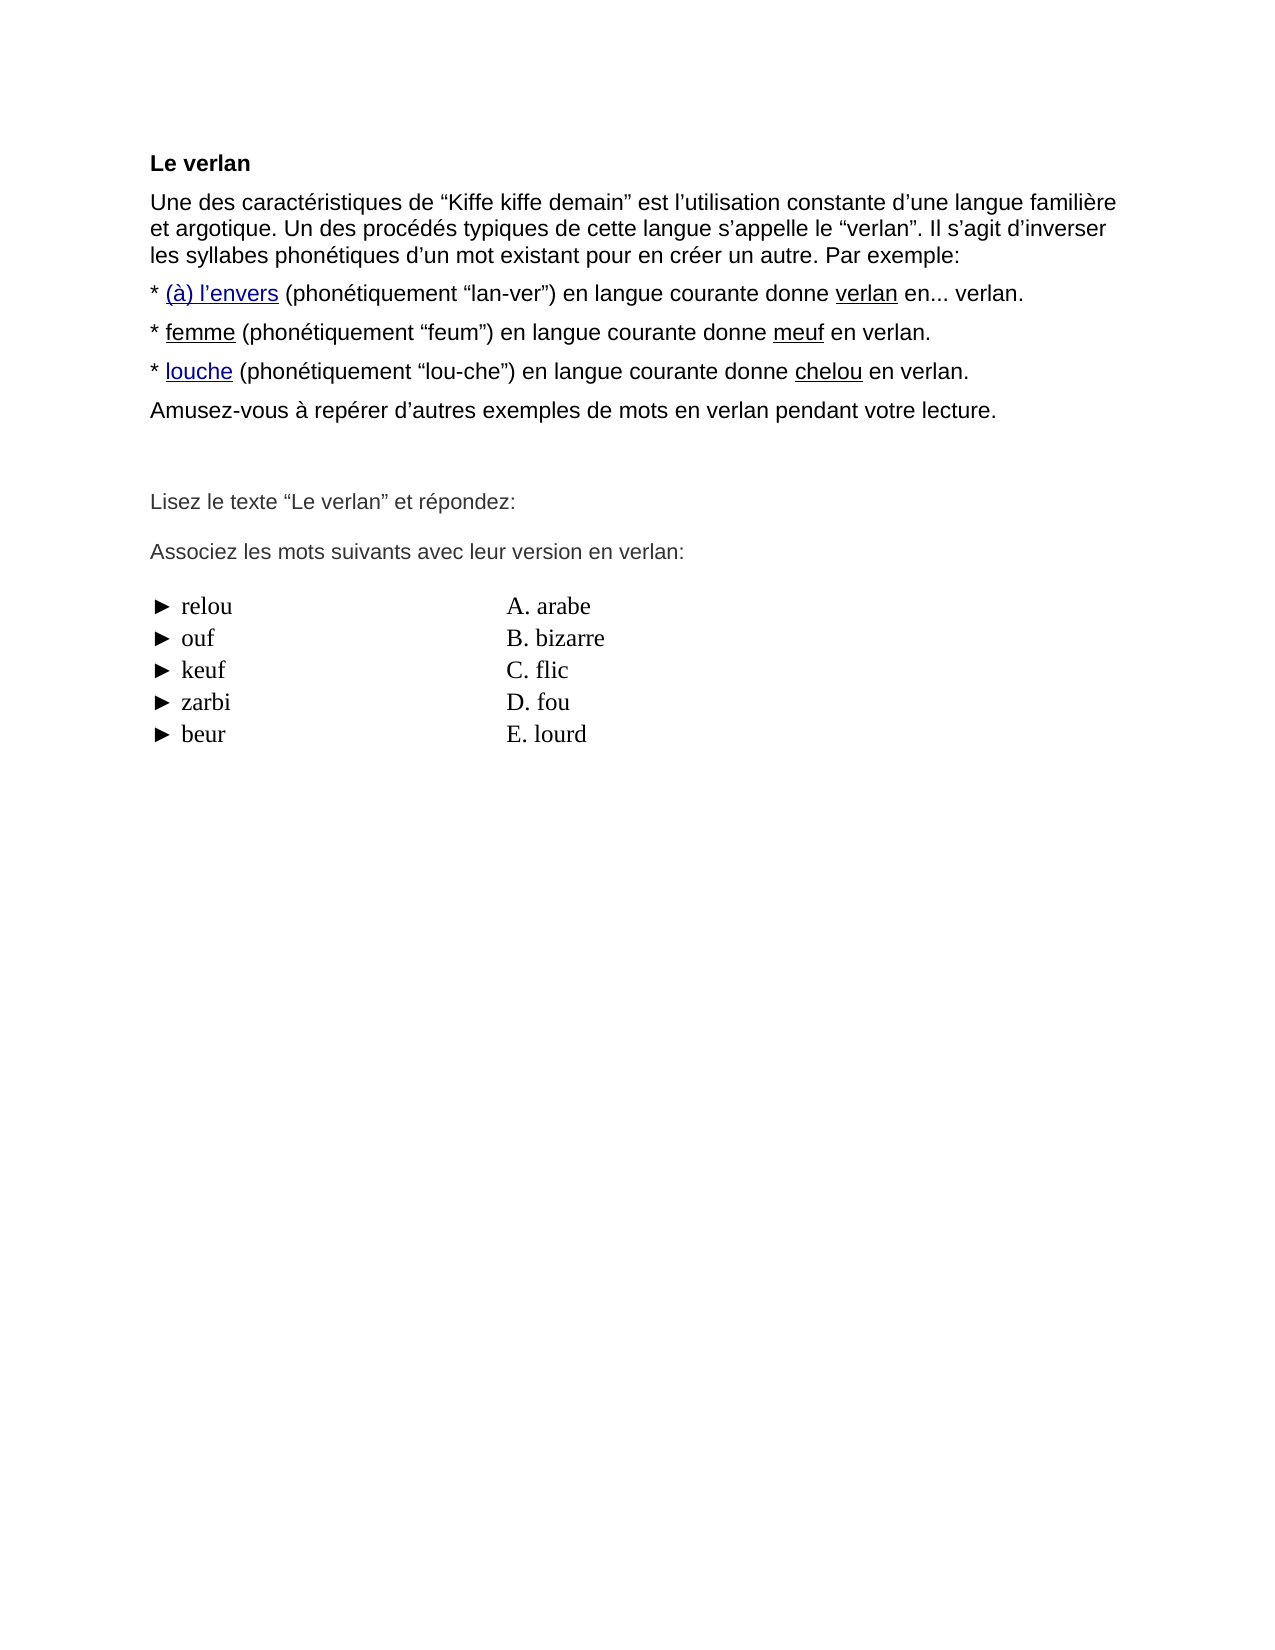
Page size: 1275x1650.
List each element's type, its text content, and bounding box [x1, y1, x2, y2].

table_cell ► beur [149, 717, 505, 749]
table_header A. arabe [505, 590, 930, 622]
text Associez les mots suivants avec leur version en verlan: [150, 539, 1125, 564]
text Lisez le texte “Le verlan” et répondez: [150, 489, 1125, 514]
table_cell C. flic [505, 654, 930, 685]
table_cell ► zarbi [149, 685, 505, 717]
text Le verlan [150, 150, 1125, 176]
table_cell D. fou [505, 685, 930, 717]
text * (à) l’envers (phonétiquement “lan-ver”) en langue courante donne verlan en... verlan. [150, 280, 1125, 307]
table_cell ► keuf [149, 654, 505, 685]
table_cell E. lourd [505, 717, 930, 749]
text Amusez-vous à repérer d’autres exemples de mots en verlan pendant votre lecture. [150, 397, 1125, 423]
table_cell ► ouf [149, 622, 505, 653]
text Une des caractéristiques de “Kiffe kiffe demain” est l’utilisation constante d’une langue familière et argotique. Un des procédés typiques de cette langue s’appelle le “verlan”. Il s’agit d’inverser les syllabes phonétiques d’un mot existant pour en créer un autre. Par exemple: [150, 189, 1125, 268]
table_header ► relou [149, 590, 505, 622]
text * louche (phonétiquement “lou-che”) en langue courante donne chelou en verlan. [150, 358, 1125, 384]
text * femme (phonétiquement “feum”) en langue courante donne meuf en verlan. [150, 319, 1125, 346]
table_cell B. bizarre [505, 622, 930, 653]
